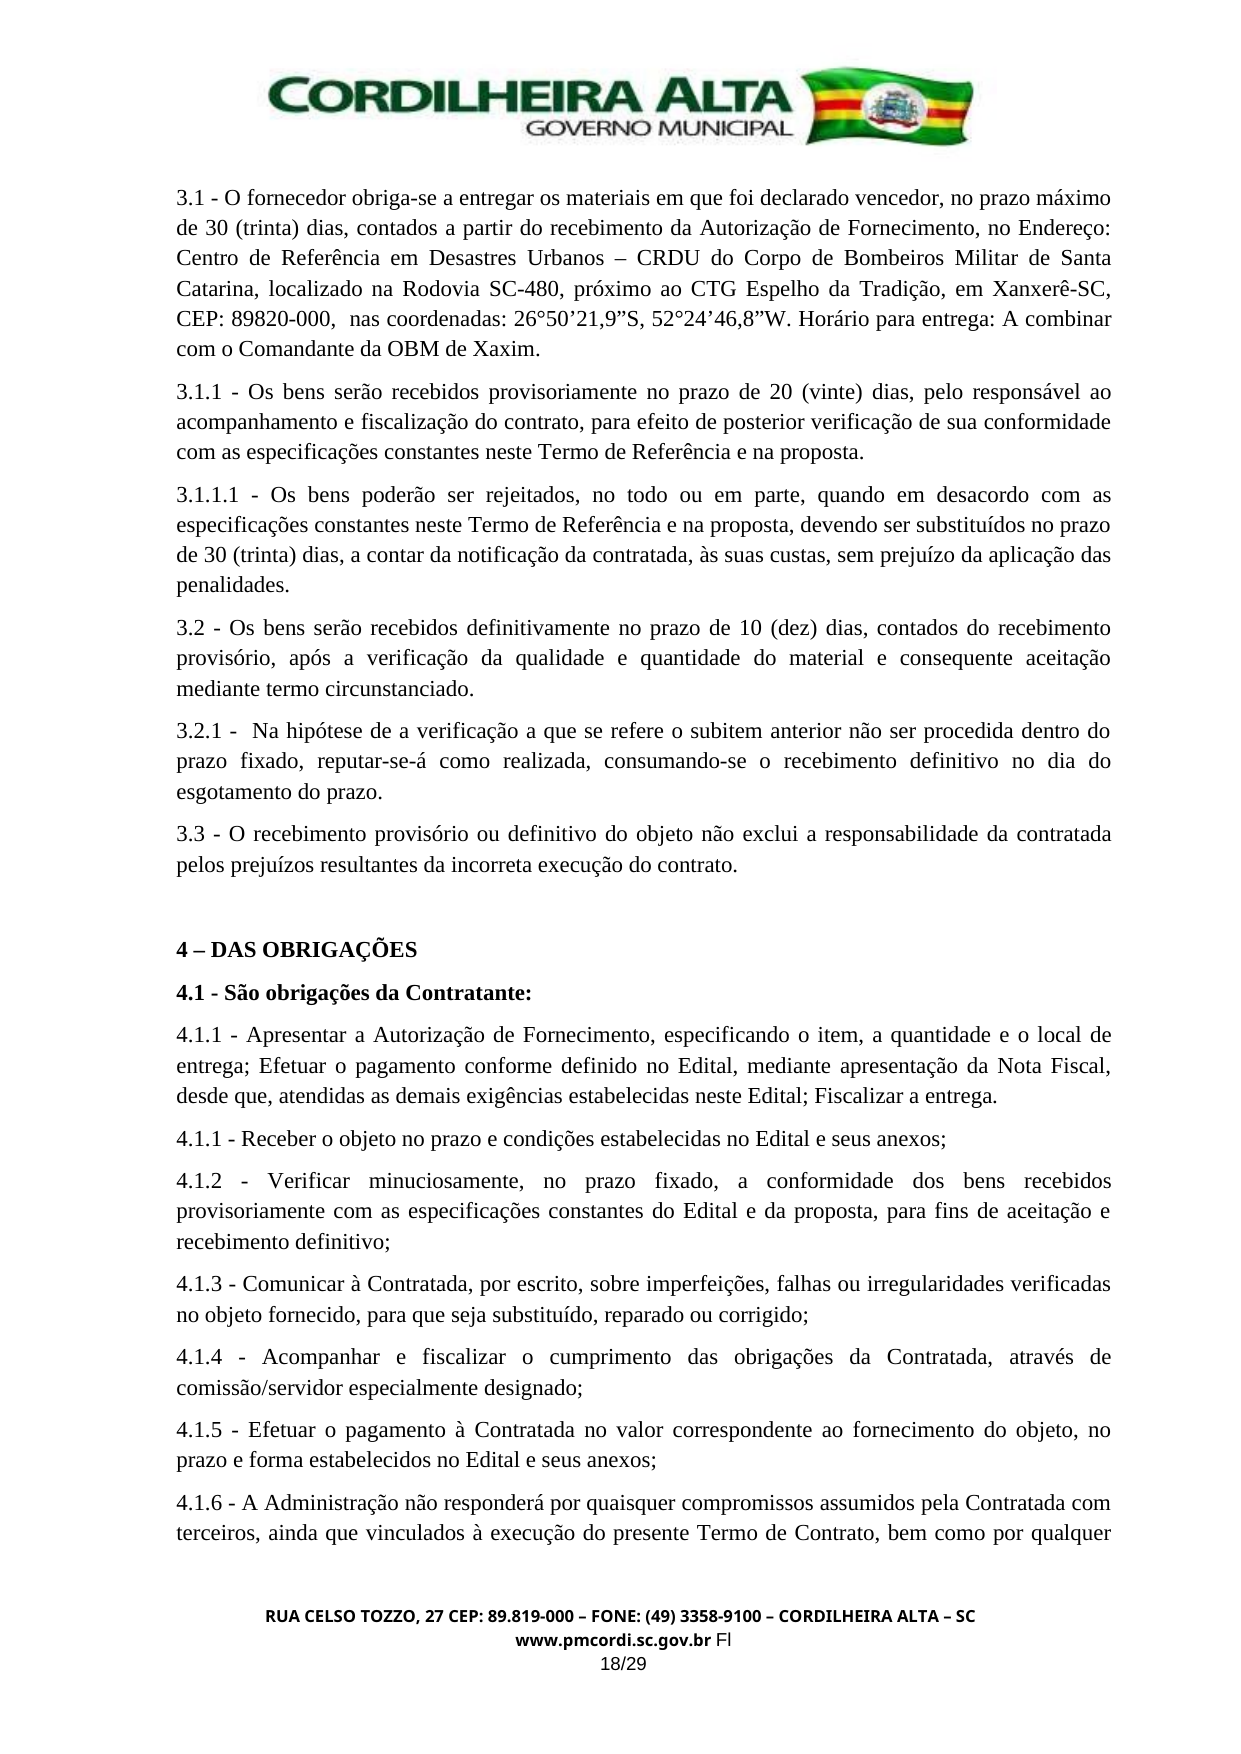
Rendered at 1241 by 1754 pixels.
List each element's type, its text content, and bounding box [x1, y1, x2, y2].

text 3.1.1 - Os bens serão recebidos provisoriamente no prazo de 20 (vinte) dias, pelo responsável ao acompanhamento e fiscalização do contrato, para efeito de posterior verificação de sua conformidade com as especificações constantes neste Termo de Referência e na proposta. [176, 378, 1113, 464]
text 3.1 - O fornecedor obriga-se a entregar os materiais em que foi declarado vencedor, no prazo máximo de 30 (trinta) dias, contados a partir do recebimento da Autorização de Fornecimento, no Endereço: Centro de Referência em Desastres Urbanos – CRDU do Corpo de Bombeiros Militar de Santa Catarina, localizado na Rodovia SC-480, próximo ao CTG Espelho da Tradição, em Xanxerê-SC, CEP: 89820-000, nas coordenadas: 26°50’21,9”S, 52°24’46,8”W. Horário para entrega: A combinar com o Comandante da OBM de Xaxim. [176, 184, 1113, 361]
picture [245, 43, 997, 171]
text 4.1.2 - Verificar minuciosamente, no prazo fixado, a conformidade dos bens recebidos provisoriamente com as especificações constantes do Edital e da proposta, para fins de aceitação e recebimento definitivo; [176, 1167, 1113, 1254]
text 4.1.1 - Receber o objeto no prazo e condições estabelecidas no Edital e seus anexos; [176, 1124, 1113, 1151]
text 4.1.5 - Efetuar o pagamento à Contratada no valor correspondente ao fornecimento do objeto, no prazo e forma estabelecidos no Edital e seus anexos; [176, 1416, 1113, 1473]
text 3.2.1 - Na hipótese de a verificação a que se refere o subitem anterior não ser procedida dentro do prazo fixado, reputar-se-á como realizada, consumando-se o recebimento definitivo no dia do esgotamento do prazo. [176, 717, 1113, 804]
text 4.1.1 - Apresentar a Autorização de Fornecimento, especificando o item, a quantidade e o local de entrega; Efetuar o pagamento conforme definido no Edital, mediante apresentação da Nota Fiscal, desde que, atendidas as demais exigências estabelecidas neste Edital; Fiscalizar a entrega. [176, 1021, 1113, 1108]
text 3.3 - O recebimento provisório ou definitivo do objeto não exclui a responsabilidade da contratada pelos prejuízos resultantes da incorreta execução do contrato. [176, 820, 1113, 877]
text 4.1.3 - Comunicar à Contratada, por escrito, sobre imperfeições, falhas ou irregularidades verificadas no objeto fornecido, para que seja substituído, reparado ou corrigido; [176, 1270, 1113, 1327]
text 4 – DAS OBRIGAÇÕES [176, 936, 1113, 962]
text 3.2 - Os bens serão recebidos definitivamente no prazo de 10 (dez) dias, contados do recebimento provisório, após a verificação da qualidade e quantidade do material e consequente aceitação mediante termo circunstanciado. [176, 614, 1113, 701]
text 4.1 - São obrigações da Contratante: [176, 979, 1113, 1005]
text 4.1.4 - Acompanhar e fiscalizar o cumprimento das obrigações da Contratada, através de comissão/servidor especialmente designado; [176, 1343, 1113, 1400]
text 3.1.1.1 - Os bens poderão ser rejeitados, no todo ou em parte, quando em desacordo com as especificações constantes neste Termo de Referência e na proposta, devendo ser substituídos no prazo de 30 (trinta) dias, a contar da notificação da contratada, às suas custas, sem prejuízo da aplicação das penalidades. [176, 481, 1113, 598]
